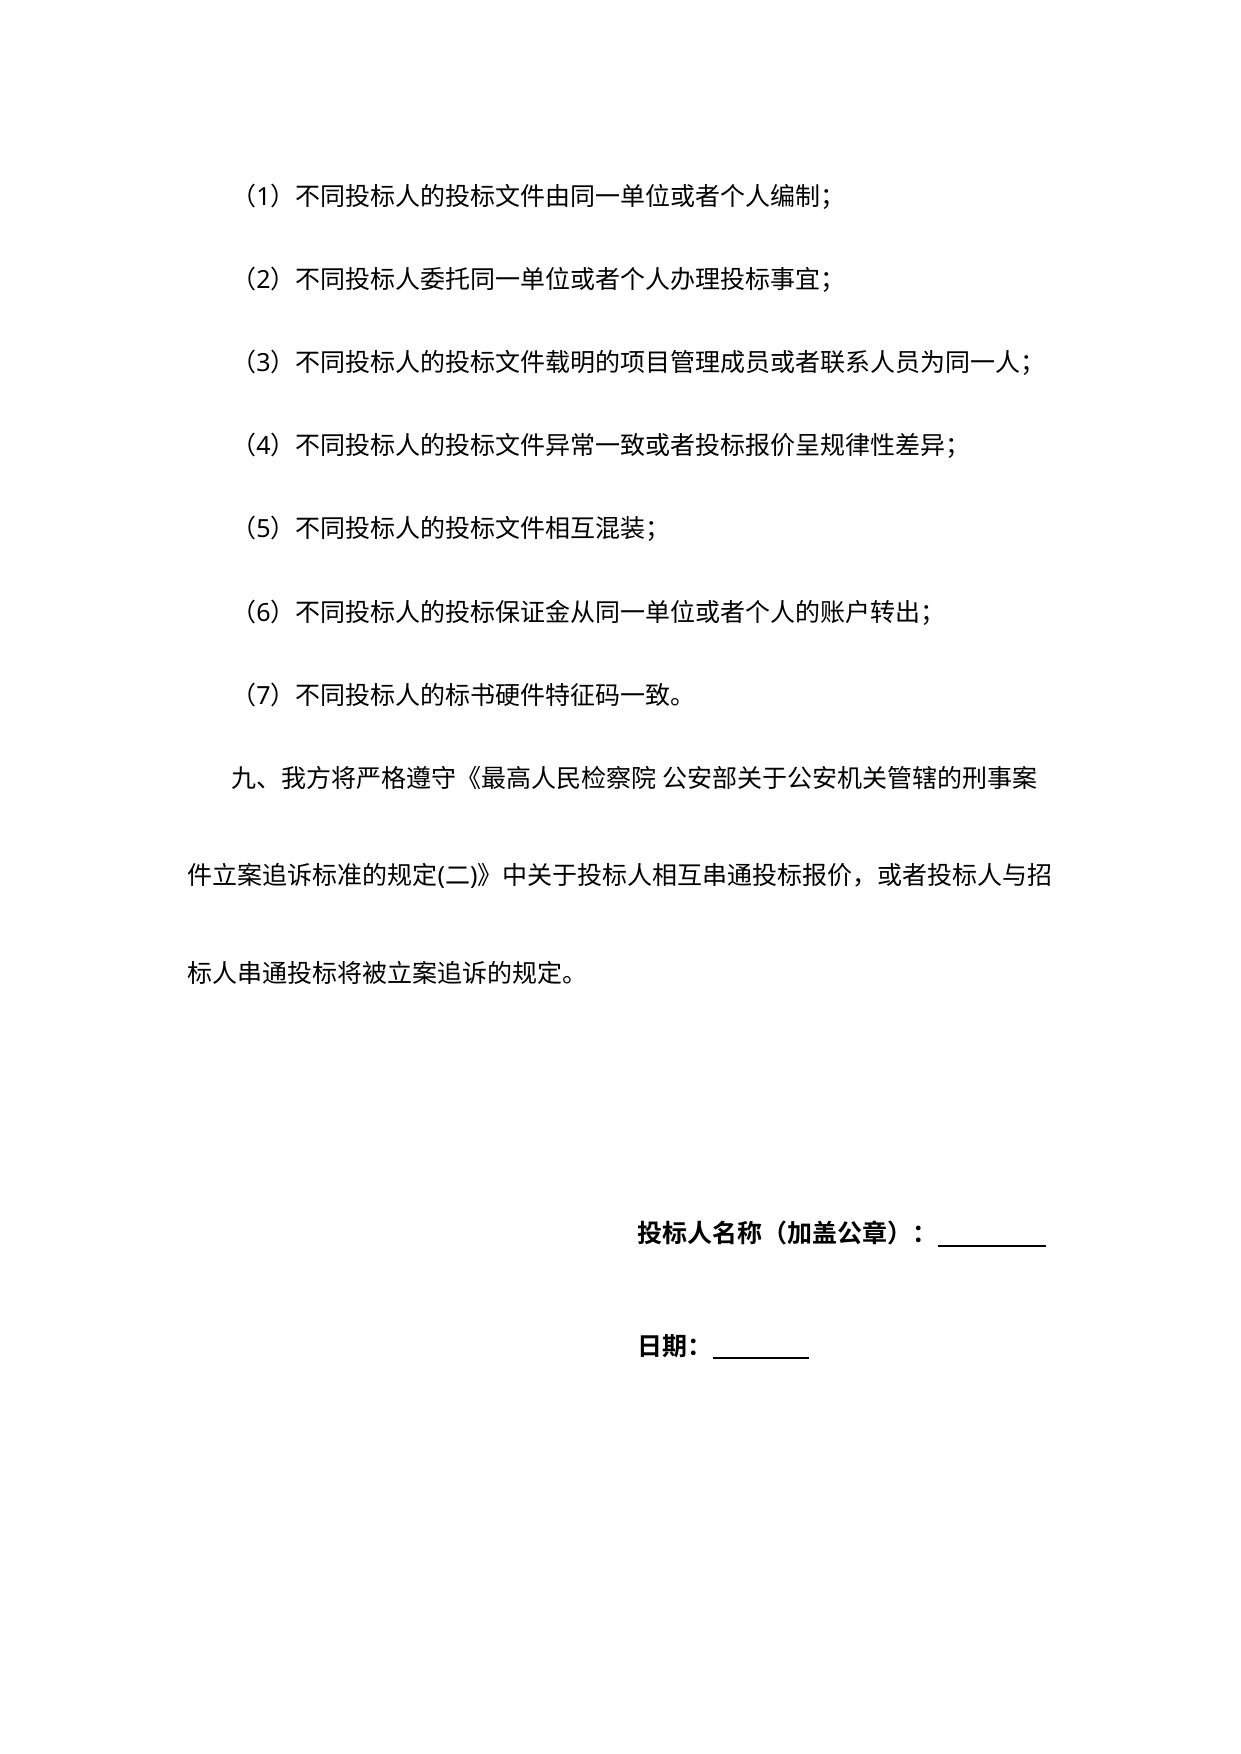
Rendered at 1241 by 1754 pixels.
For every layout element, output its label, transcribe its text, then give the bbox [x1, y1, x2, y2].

text （4）不同投标人的投标文件异常一致或者投标报价呈规律性差异； [187, 411, 1053, 476]
text （7）不同投标人的标书硬件特征码一致。 [187, 661, 1053, 726]
text （2）不同投标人委托同一单位或者个人办理投标事宜； [187, 245, 1053, 310]
text （6）不同投标人的投标保证金从同一单位或者个人的账户转出； [187, 578, 1053, 643]
text （1）不同投标人的投标文件由同一单位或者个人编制； [187, 162, 1053, 227]
text （5）不同投标人的投标文件相互混装； [187, 494, 1053, 559]
text 投标人名称（加盖公章）： [187, 1199, 1053, 1264]
text （3）不同投标人的投标文件载明的项目管理成员或者联系人员为同一人； [187, 328, 1053, 393]
text 日期： [187, 1312, 1053, 1377]
text 九、我方将严格遵守《最高人民检察院 公安部关于公安机关管辖的刑事案件立案追诉标准的规定(二)》中关于投标人相互串通投标报价，或者投标人与招标人串通投标将被立案追诉的规定。 [187, 744, 1053, 1004]
